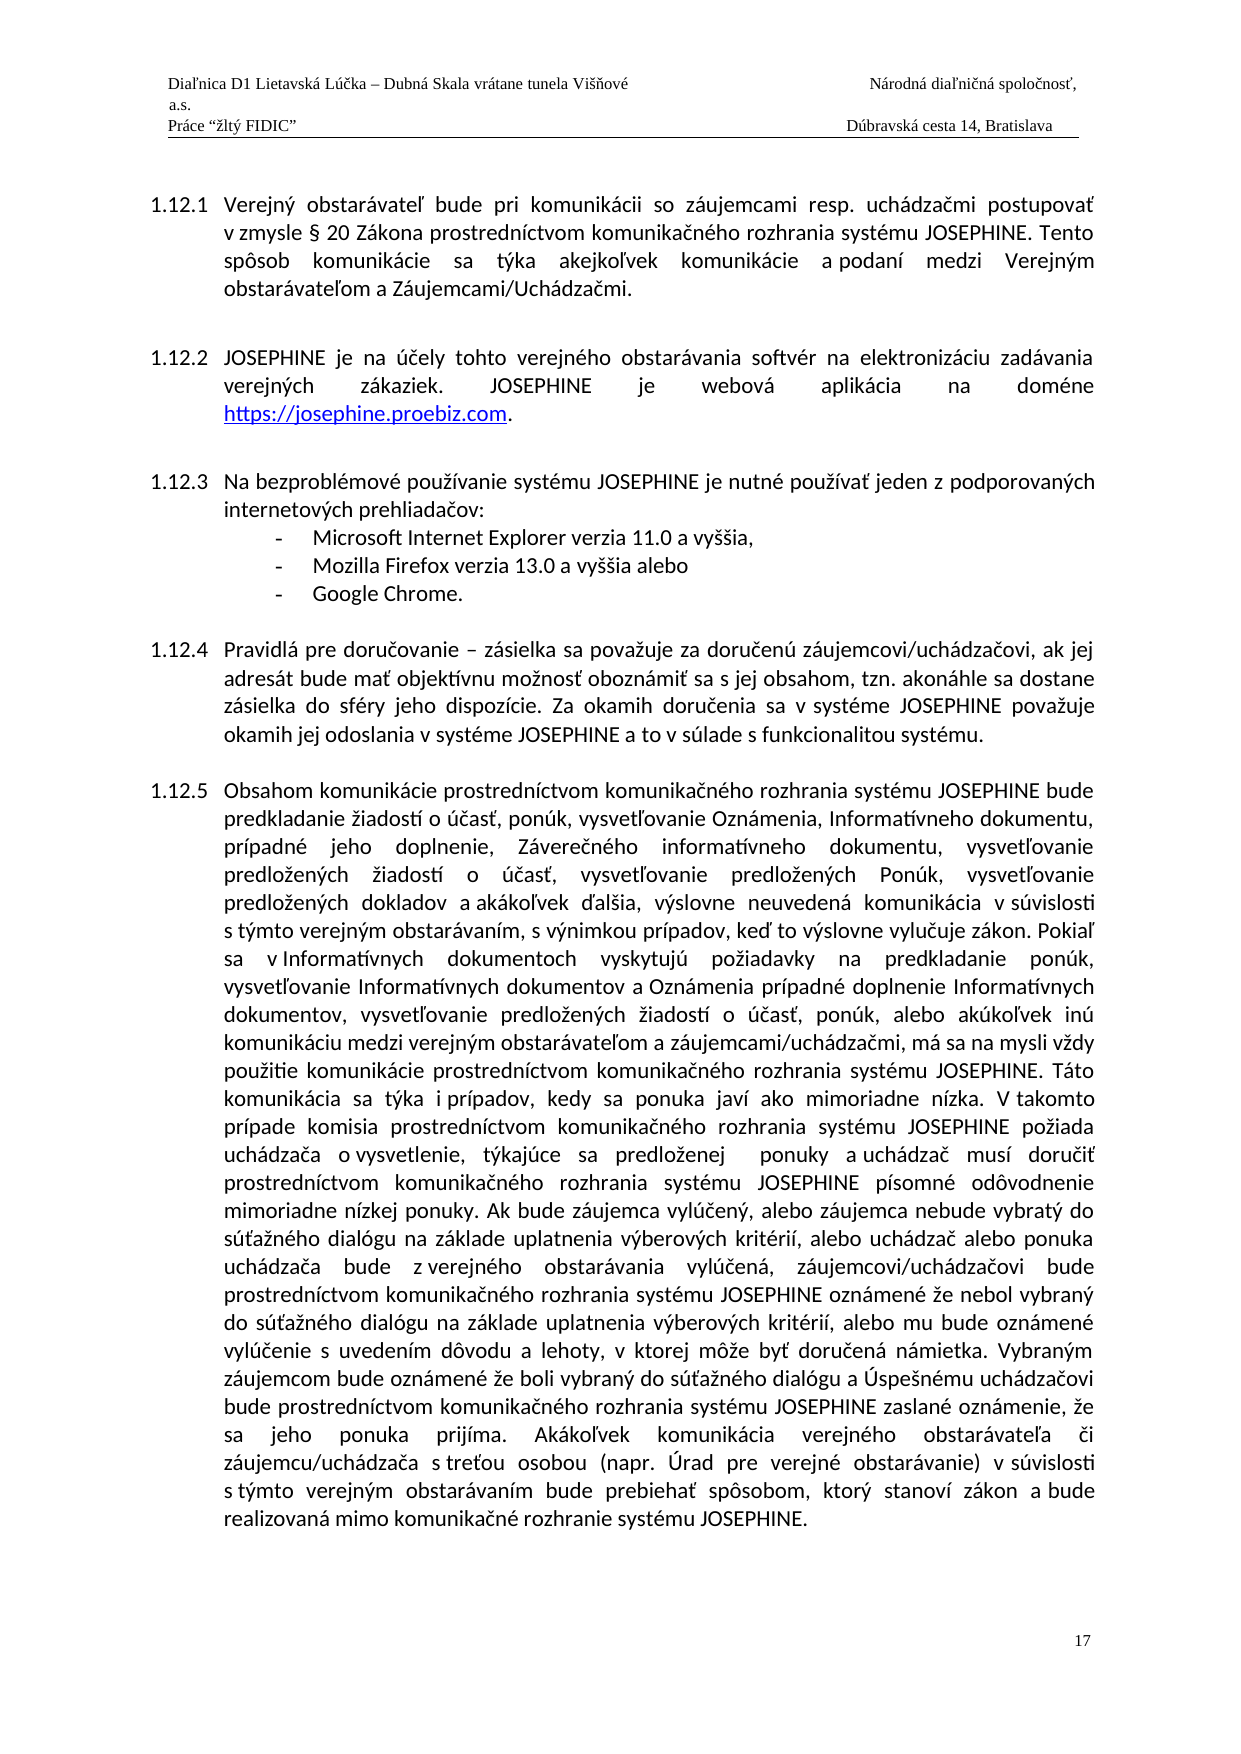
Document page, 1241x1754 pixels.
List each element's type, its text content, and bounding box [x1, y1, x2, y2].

text 1.12.3 Na bezproblémové používanie systému JOSEPHINE je nutné používať jeden z podporovaných internetových prehliadačov: [150, 467, 1095, 523]
text 1.12.5 Obsahom komunikácie prostredníctvom komunikačného rozhrania systému JOSEPHINE bude predkladanie žiadostí o účasť, ponúk, vysvetľovanie Oznámenia, Informatívneho dokumentu, prípadné jeho doplnenie, Záverečného informatívneho dokumentu, vysvetľovanie predložených žiadostí o účasť, vysvetľovanie predložených Ponúk, vysvetľovanie predložených dokladov a akákoľvek ďalšia, výslovne neuvedená komunikácia v súvislosti s týmto verejným obstarávaním, s výnimkou prípadov, keď to výslovne vylučuje zákon. Pokiaľ sa v Informatívnych dokumentoch vyskytujú požiadavky na predkladanie ponúk, vysvetľovanie Informatívnych dokumentov a Oznámenia prípadné doplnenie Informatívnych dokumentov, vysvetľovanie predložených žiadostí o účasť, ponúk, alebo akúkoľvek inú komunikáciu medzi verejným obstarávateľom a záujemcami/uchádzačmi, má sa na mysli vždy použitie komunikácie prostredníctvom komunikačného rozhrania systému JOSEPHINE. Táto komunikácia sa týka i prípadov, kedy sa ponuka javí ako mimoriadne nízka. V takomto prípade komisia prostredníctvom komunikačného rozhrania systému JOSEPHINE požiada uchádzača o vysvetlenie, týkajúce sa predloženej ponuky a uchádzač musí doručiť prostredníctvom komunikačného rozhrania systému JOSEPHINE písomné odôvodnenie mimoriadne nízkej ponuky. Ak bude záujemca vylúčený, alebo záujemca nebude vybratý do súťažného dialógu na základe uplatnenia výberových kritérií, alebo uchádzač alebo ponuka uchádzača bude z verejného obstarávania vylúčená, záujemcovi/uchádzačovi bude prostredníctvom komunikačného rozhrania systému JOSEPHINE oznámené že nebol vybraný do súťažného dialógu na základe uplatnenia výberových kritérií, alebo mu bude oznámené vylúčenie s uvedením dôvodu a lehoty, v ktorej môže byť doručená námietka. Vybraným záujemcom bude oznámené že boli vybraný do súťažného dialógu a Úspešnému uchádzačovi bude prostredníctvom komunikačného rozhrania systému JOSEPHINE zaslané oznámenie, že sa jeho ponuka prijíma. Akákoľvek komunikácia verejného obstarávateľa či záujemcu/uchádzača s treťou osobou (napr. Úrad pre verejné obstarávanie) v súvislosti s týmto verejným obstarávaním bude prebiehať spôsobom, ktorý stanoví zákon a bude realizovaná mimo komunikačné rozhranie systému JOSEPHINE. [150, 776, 1095, 1532]
list Google Chrome. [275, 579, 1095, 608]
text 1.12.2 JOSEPHINE je na účely tohto verejného obstarávania softvér na elektronizáciu zadávania verejných zákaziek. JOSEPHINE je webová aplikácia na doméne https://josephine.proebiz.com. [150, 343, 1095, 427]
text 1.12.4 Pravidlá pre doručovanie – zásielka sa považuje za doručenú záujemcovi/uchádzačovi, ak jej adresát bude mať objektívnu možnosť oboznámiť sa s jej obsahom, tzn. akonáhle sa dostane zásielka do sféry jeho dispozície. Za okamih doručenia sa v systéme JOSEPHINE považuje okamih jej odoslania v systéme JOSEPHINE a to v súlade s funkcionalitou systému. [150, 636, 1095, 748]
list Microsoft Internet Explorer verzia 11.0 a vyššia, [275, 523, 1095, 552]
list Mozilla Firefox verzia 13.0 a vyššia alebo [275, 552, 1095, 579]
text 1.12.1 Verejný obstarávateľ bude pri komunikácii so záujemcami resp. uchádzačmi postupovať v zmysle § 20 Zákona prostredníctvom komunikačného rozhrania systému JOSEPHINE. Tento spôsob komunikácie sa týka akejkoľvek komunikácie a podaní medzi Verejným obstarávateľom a Záujemcami/Uchádzačmi. [150, 190, 1095, 302]
